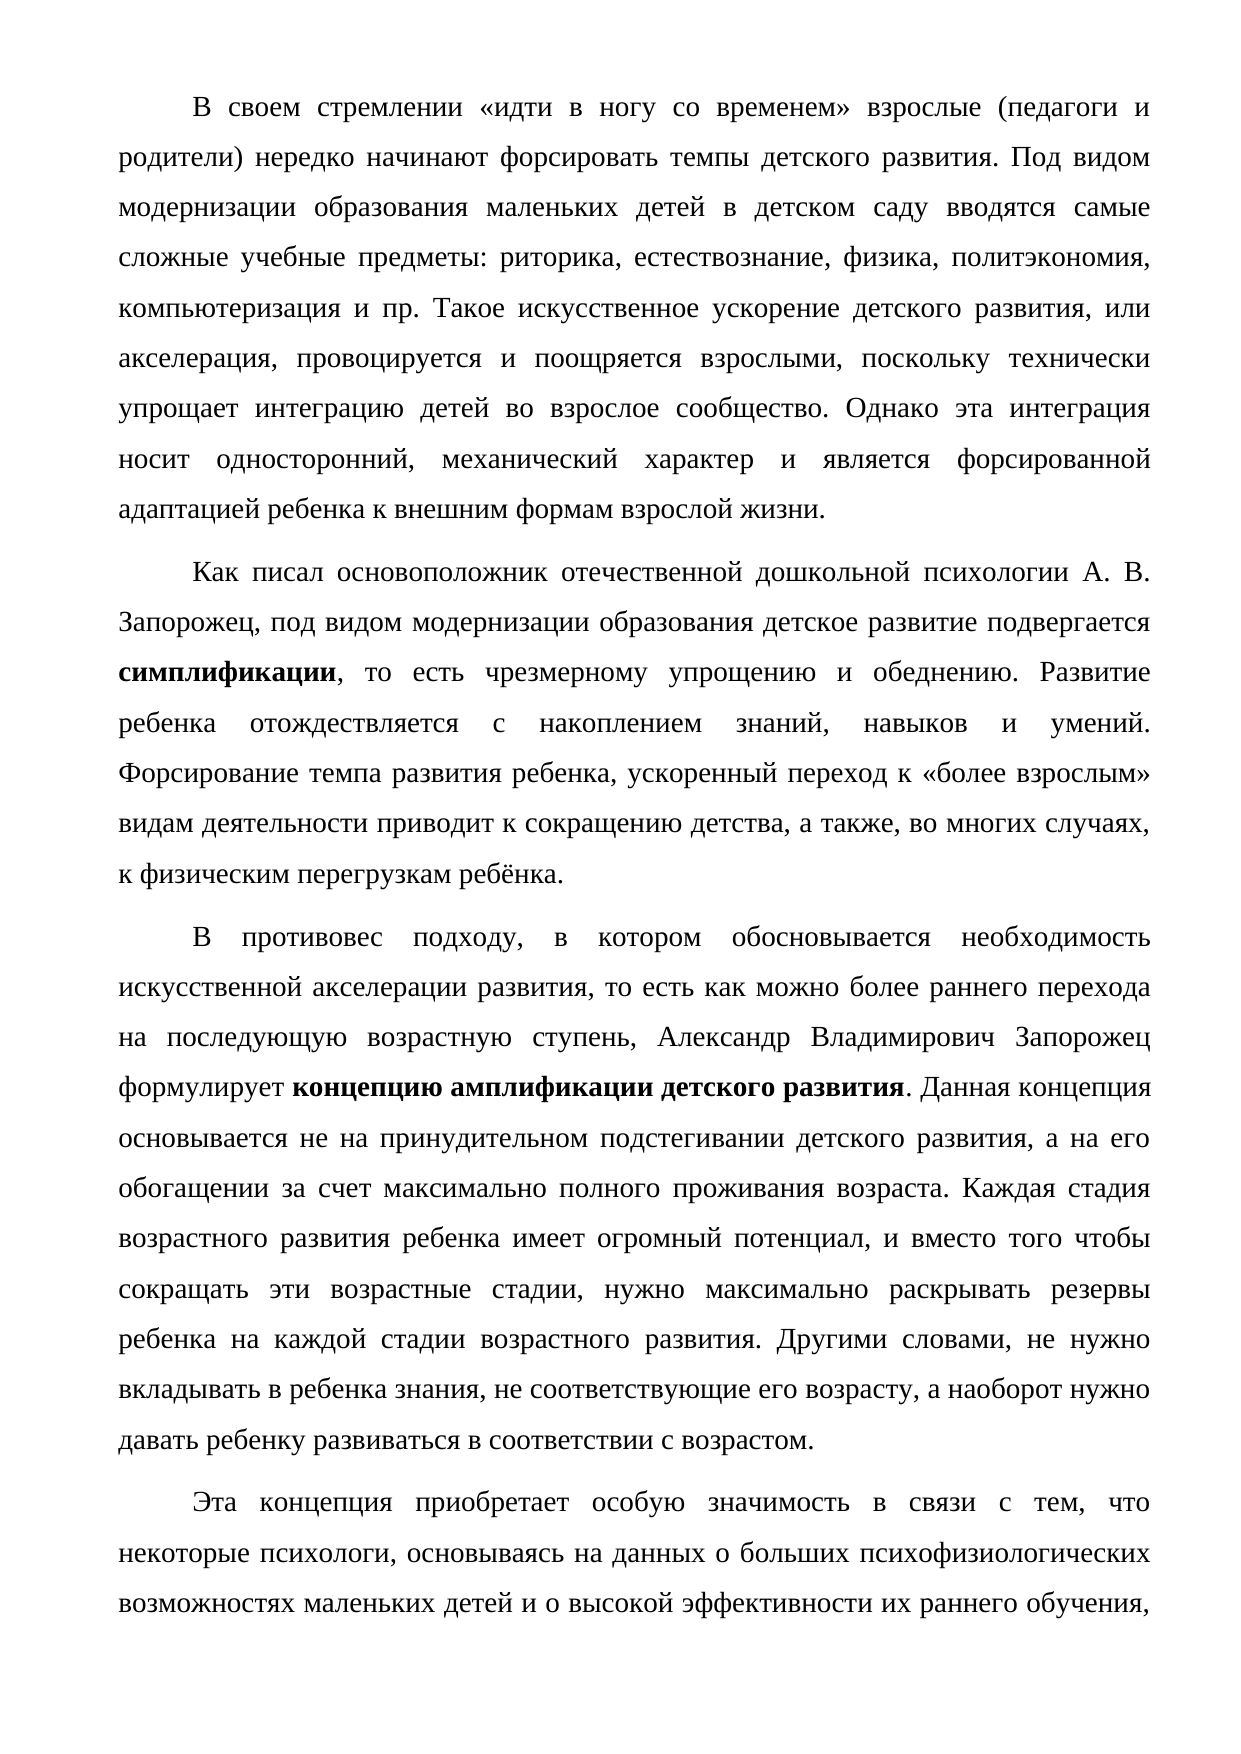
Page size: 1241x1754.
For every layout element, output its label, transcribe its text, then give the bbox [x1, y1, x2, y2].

text Как писал основоположник отечественной дошкольной психологии А. В. Запорожец, под видом модернизации образования детское развитие подвергается симплификации, то есть чрезмерному упрощению и обеднению. Развитие ребенка отождествляется с накоплением знаний, навыков и умений. Форсирование темпа развития ребенка, ускоренный переход к «более взрослым» видам деятельности приводит к сокращению детства, а также, во многих случаях, к физическим перегрузкам ребёнка. [118, 554, 1152, 889]
text В противовес подходу, в котором обосновывается необходимость искусственной акселерации развития, то есть как можно более раннего перехода на последующую возрастную ступень, Александр Владимирович Запорожец формулирует концепцию амплификации детского развития. Данная концепция основывается не на принудительном подстегивании детского развития, а на его обогащении за счет максимально полного проживания возраста. Каждая стадия возрастного развития ребенка имеет огромный потенциал, и вместо того чтобы сокращать эти возрастные стадии, нужно максимально раскрывать резервы ребенка на каждой стадии возрастного развития. Другими словами, не нужно вкладывать в ребенка знания, не соответствующие его возрасту, а наоборот нужно давать ребенку развиваться в соответствии с возрастом. [118, 919, 1152, 1455]
text В своем стремлении «идти в ногу со временем» взрослые (педагоги и родители) нередко начинают форсировать темпы детского развития. Под видом модернизации образования маленьких детей в детском саду вводятся самые сложные учебные предметы: риторика, естествознание, физика, политэкономия, компьютеризация и пр. Такое искусственное ускорение детского развития, или акселерация, провоцируется и поощряется взрослыми, поскольку технически упрощает интеграцию детей во взрослое сообщество. Однако эта интеграция носит односторонний, механический характер и является форсированной адаптацией ребенка к внешним формам взрослой жизни. [118, 89, 1152, 525]
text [118, 1484, 1152, 1619]
